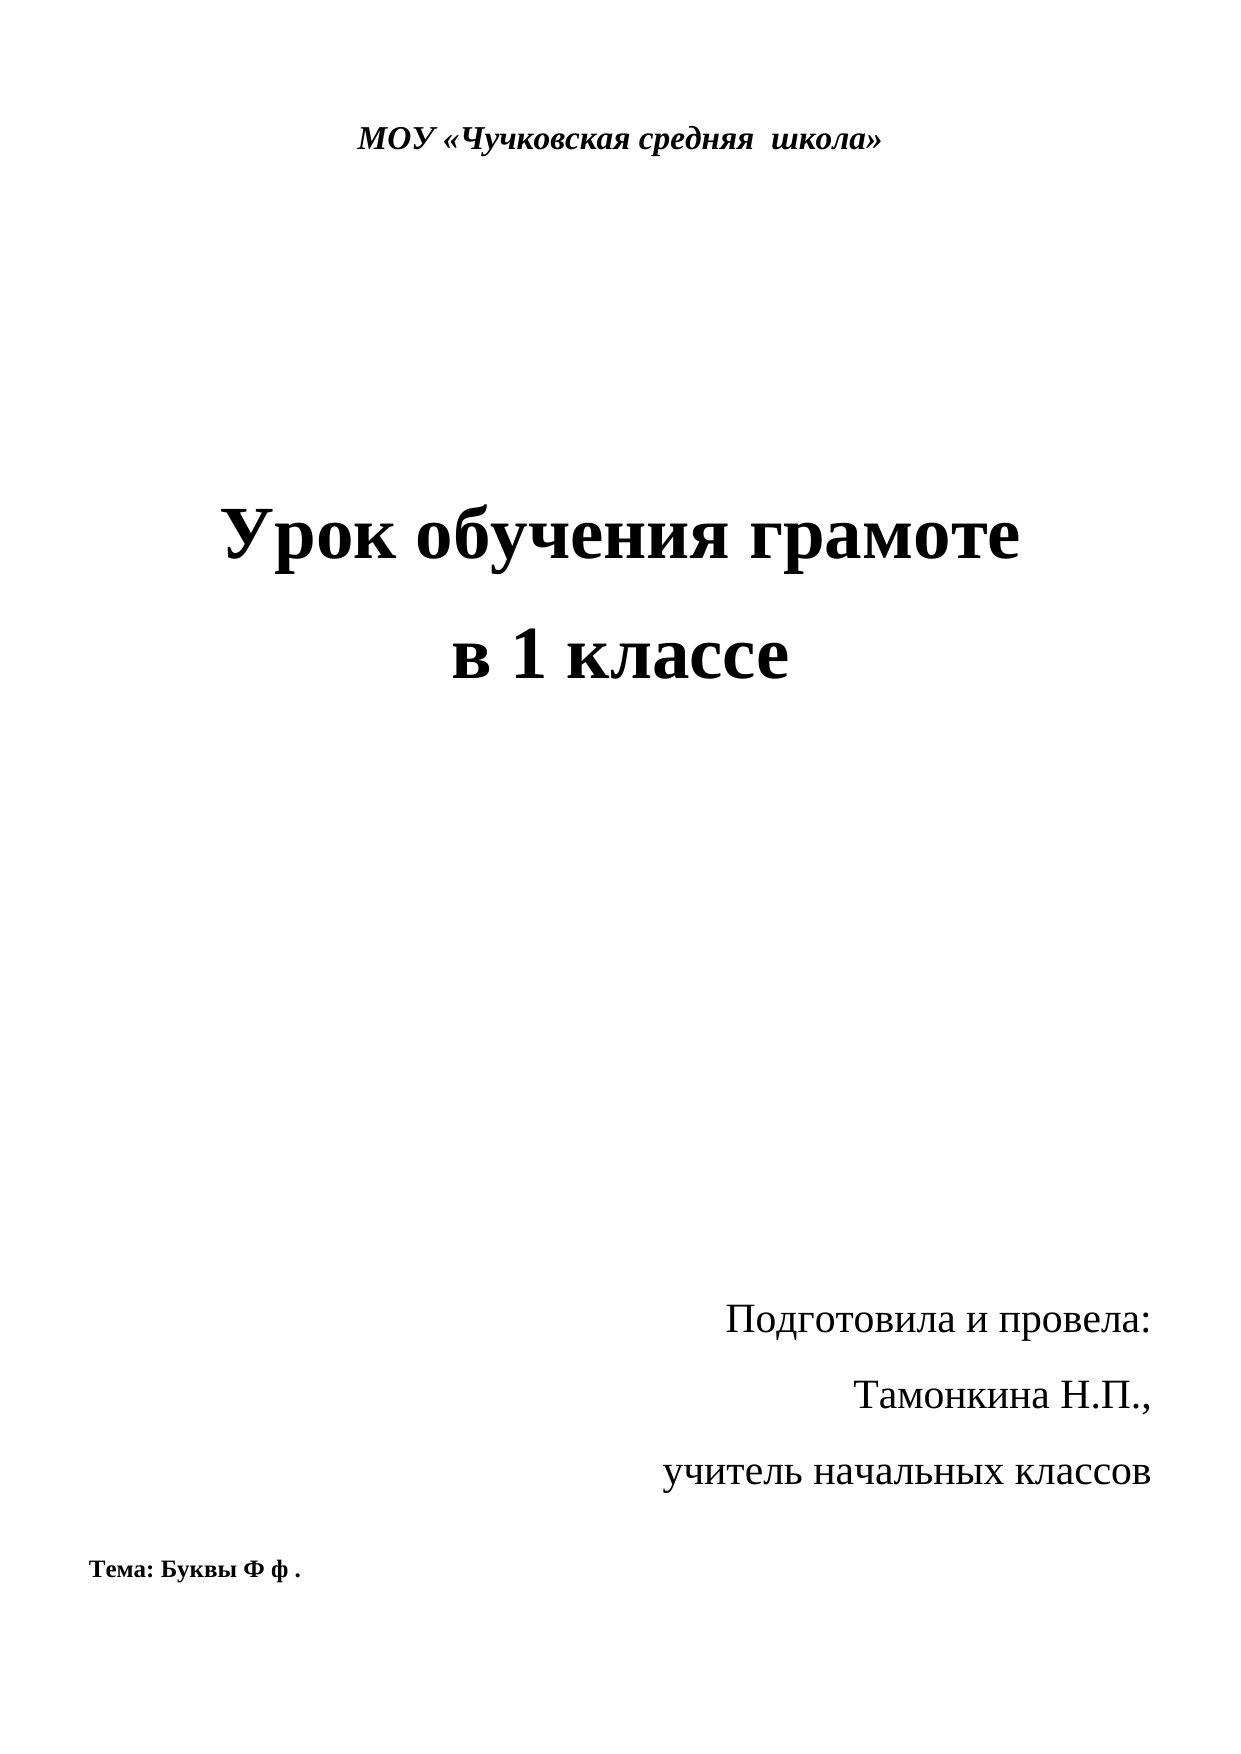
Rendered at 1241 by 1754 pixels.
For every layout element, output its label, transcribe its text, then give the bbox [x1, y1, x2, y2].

text Тема: Буквы Ф ф . [89, 1554, 1152, 1583]
text учитель начальных классов [89, 1445, 1152, 1493]
text в 1 классе [89, 608, 1152, 694]
text Урок обучения грамоте [89, 488, 1152, 574]
text Подготовила и провела: [89, 1258, 1152, 1341]
text Тамонкина Н.П., [89, 1369, 1152, 1417]
text МОУ «Чучковская средняя школа» [89, 118, 1152, 156]
